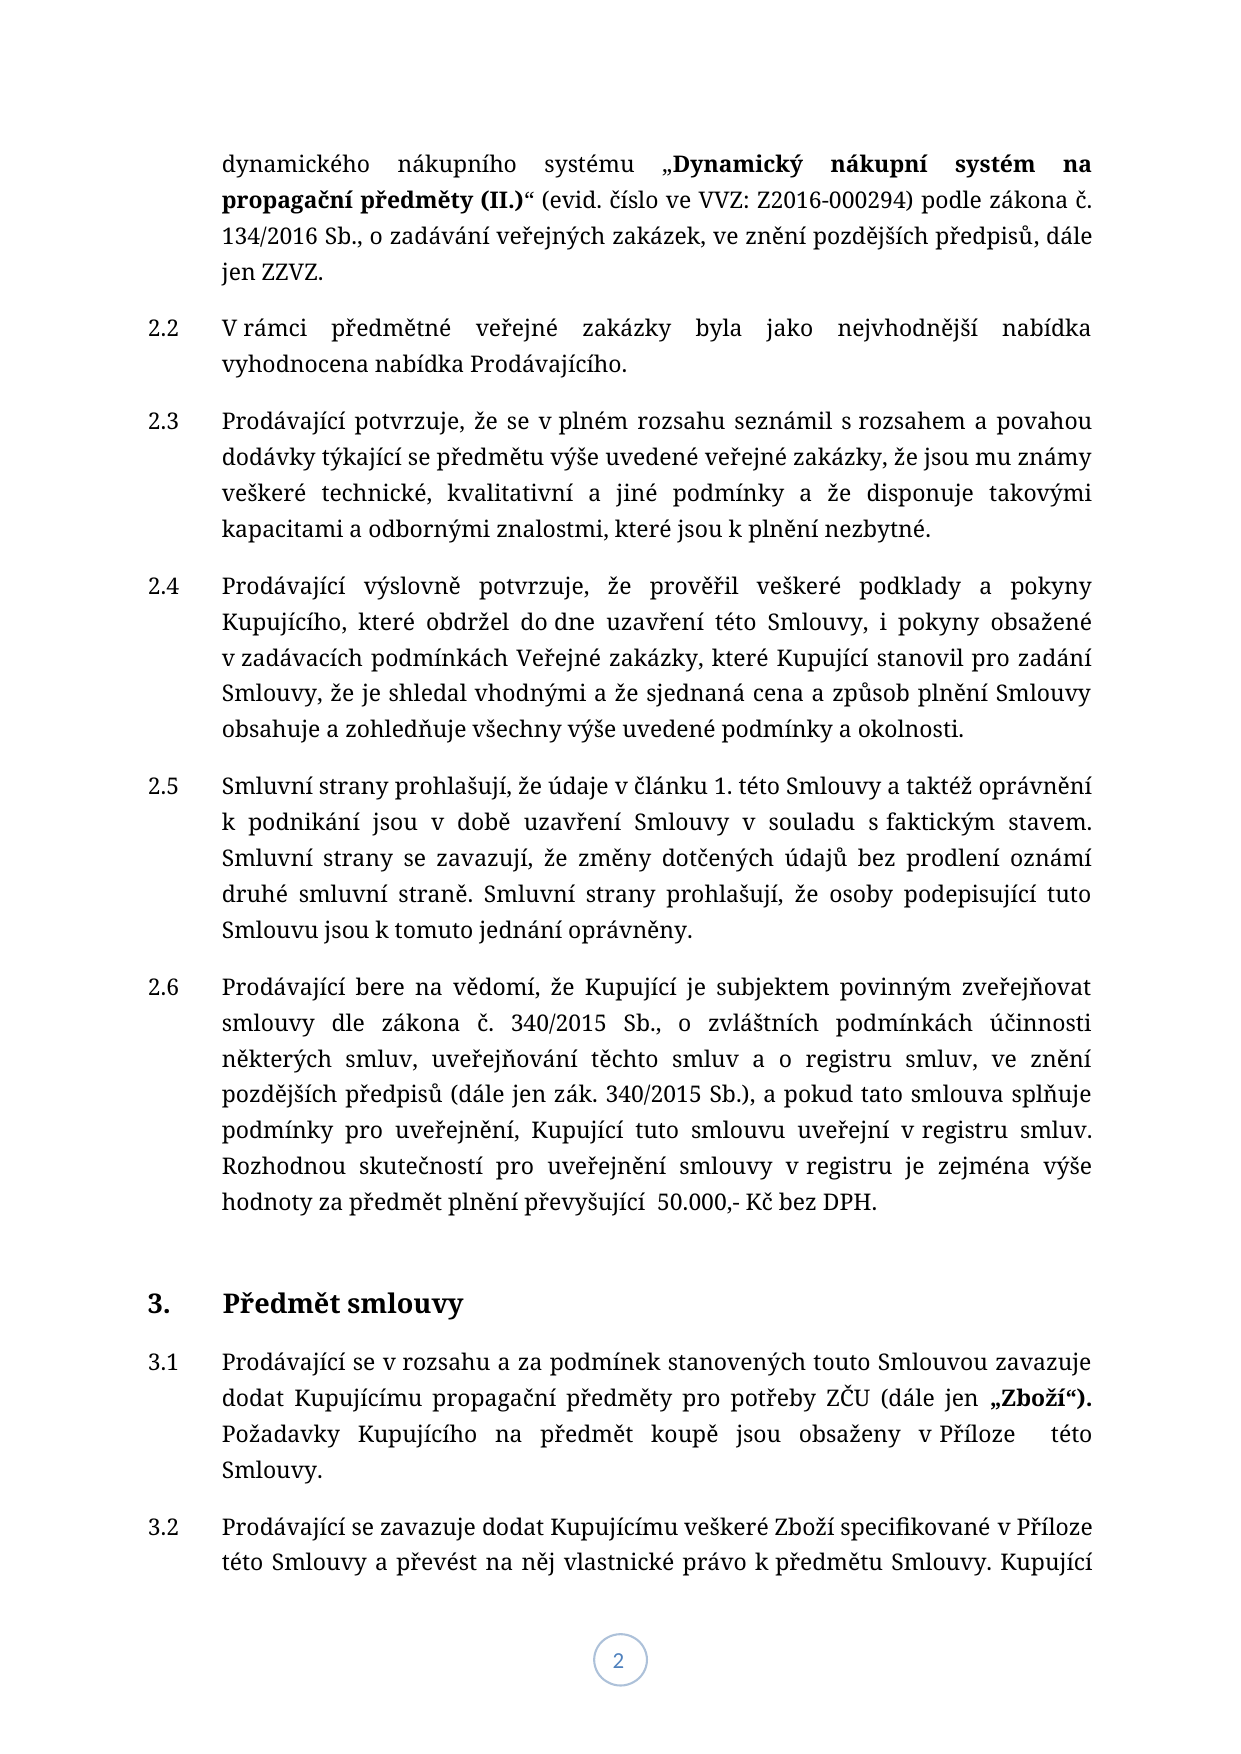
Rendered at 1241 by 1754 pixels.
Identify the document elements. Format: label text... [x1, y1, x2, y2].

list Prodávající potvrzuje, že se v plném rozsahu seznámil s rozsahem a povahou dodávky týkající se předmětu výše uvedené veřejné zakázky, že jsou mu známy veškeré technické, kvalitativní a jiné podmínky a že disponuje takovými kapacitami a odbornými znalostmi, které jsou k plnění nezbytné. [148, 405, 1092, 544]
list Prodávající se v rozsahu a za podmínek stanovených touto Smlouvou zavazuje dodat Kupujícímu propagační předměty pro potřeby ZČU (dále jen „Zboží“). Požadavky Kupujícího na předmět koupě jsou obsaženy v Příloze této Smlouvy. [148, 1346, 1092, 1485]
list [148, 1510, 1092, 1578]
list Smluvní strany prohlašují, že údaje v článku 1. této Smlouvy a taktéž oprávnění k podnikání jsou v době uzavření Smlouvy v souladu s faktickým stavem. Smluvní strany se zavazují, že změny dotčených údajů bez prodlení oznámí druhé smluvní straně. Smluvní strany prohlašují, že osoby podepisující tuto Smlouvu jsou k tomuto jednání oprávněny. [148, 770, 1092, 945]
list Prodávající výslovně potvrzuje, že prověřil veškeré podklady a pokyny Kupujícího, které obdržel do dne uzavření této Smlouvy, i pokyny obsažené v zadávacích podmínkách Veřejné zakázky, které Kupující stanovil pro zadání Smlouvy, že je shledal vhodnými a že sjednaná cena a způsob plnění Smlouvy obsahuje a zohledňuje všechny výše uvedené podmínky a okolnosti. [148, 569, 1092, 744]
list Předmět smlouvy [148, 1285, 1092, 1322]
list Prodávající bere na vědomí, že Kupující je subjektem povinným zveřejňovat smlouvy dle zákona č. 340/2015 Sb., o zvláštních podmínkách účinnosti některých smluv, uveřejňování těchto smluv a o registru smluv, ve znění pozdějších předpisů (dále jen zák. 340/2015 Sb.), a pokud tato smlouva splňuje podmínky pro uveřejnění, Kupující tuto smlouvu uveřejní v registru smluv. Rozhodnou skutečností pro uveřejnění smlouvy v registru je zejména výše hodnoty za předmět plnění převyšující 50.000,- Kč bez DPH. [148, 971, 1092, 1217]
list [148, 148, 1092, 287]
list V rámci předmětné veřejné zakázky byla jako nejvhodnější nabídka vyhodnocena nabídka Prodávajícího. [148, 312, 1092, 379]
